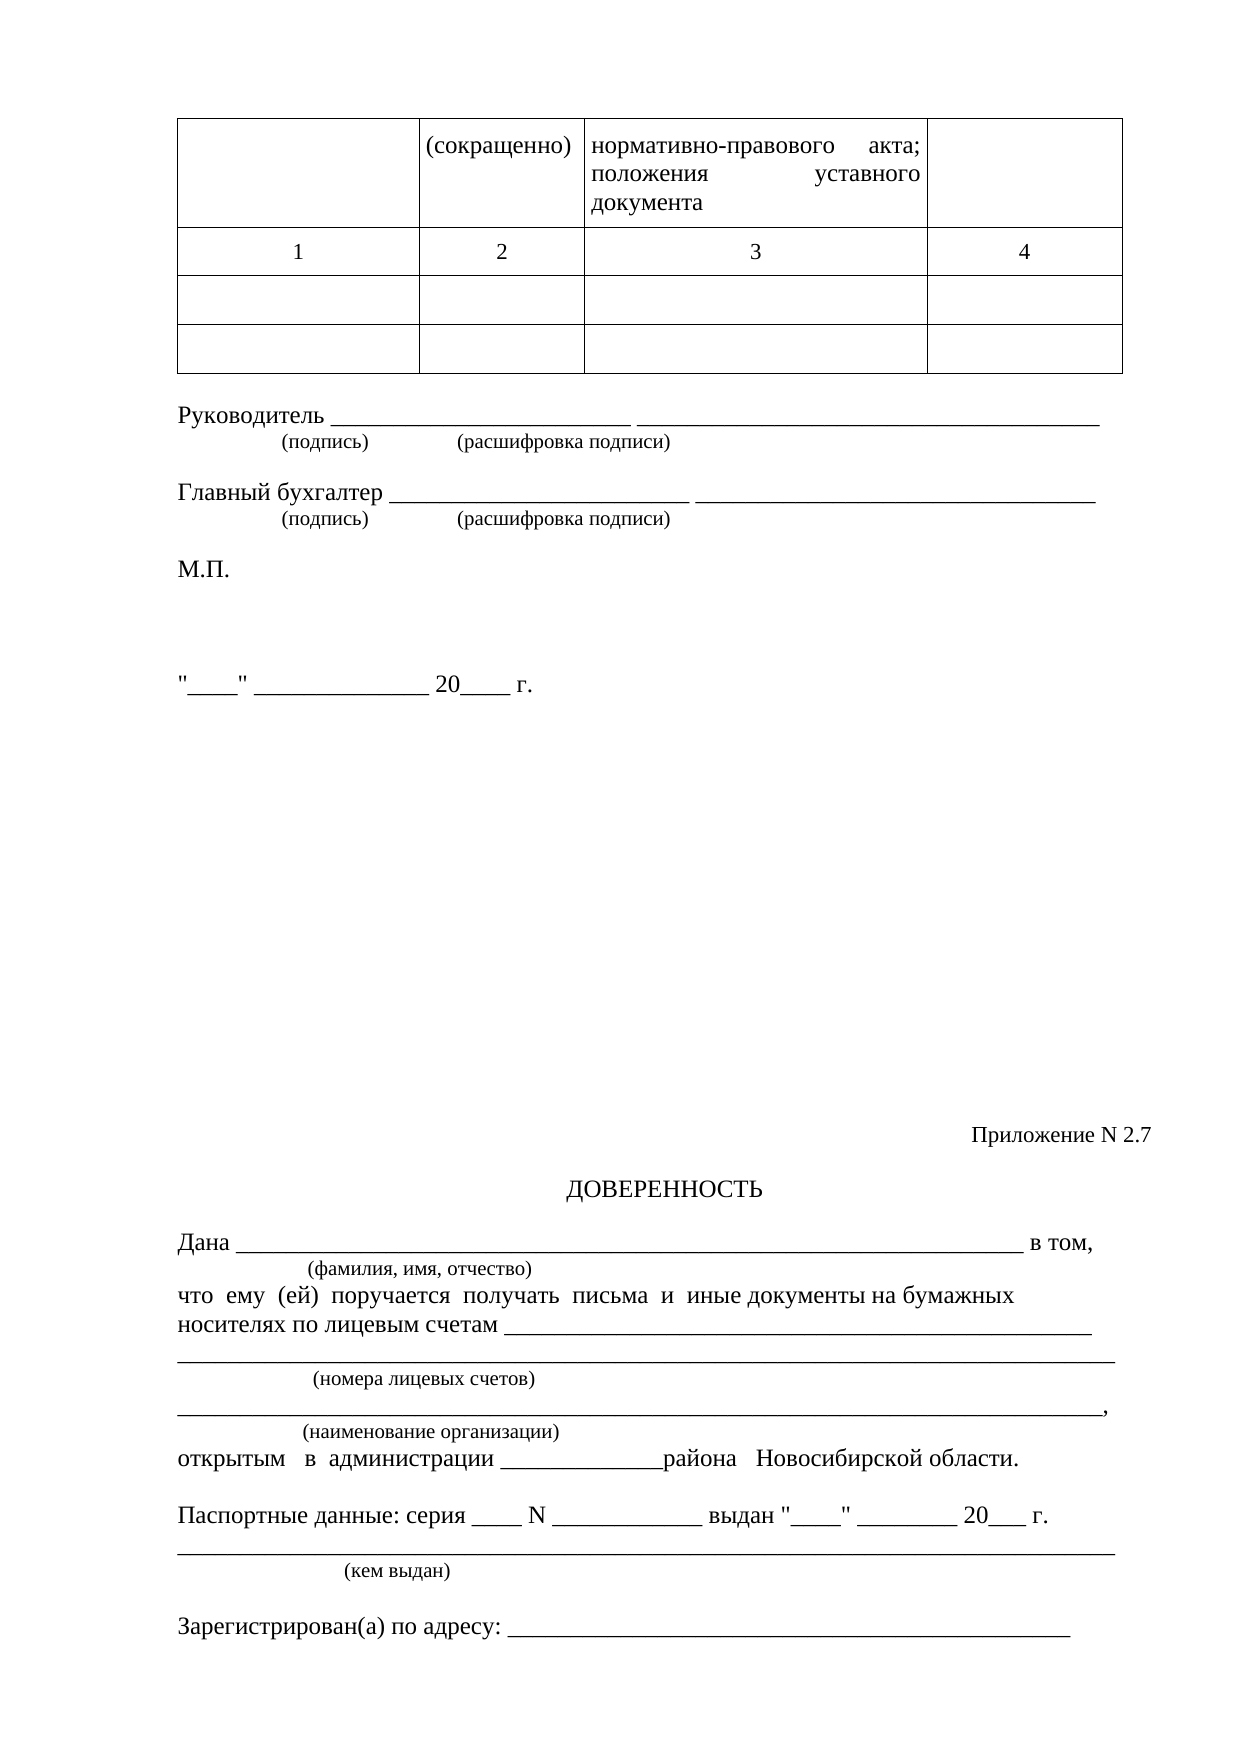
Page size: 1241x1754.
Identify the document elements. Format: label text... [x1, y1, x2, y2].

text ДОВЕРЕННОСТЬ [177, 1174, 1152, 1203]
text Приложение N 2.7 [177, 1122, 1152, 1148]
text (наименование организации) [177, 1419, 1152, 1443]
text носителях по лицевым счетам _______________________________________________ [177, 1309, 1152, 1337]
table_cell 3 [585, 228, 927, 275]
text открытым в администрации _____________района Новосибирской области. [177, 1443, 1152, 1472]
text Руководитель ________________________ _____________________________________ [177, 400, 1152, 429]
text Дана _______________________________________________________________ в том, [177, 1227, 1152, 1256]
text что ему (ей) поручается получать письма и иные документы на бумажных [177, 1280, 1152, 1309]
table_cell [178, 276, 419, 324]
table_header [585, 119, 927, 227]
table_cell [178, 325, 419, 373]
text (кем выдан) [177, 1558, 1152, 1582]
text М.П. [177, 554, 1152, 582]
text (номера лицевых счетов) [177, 1366, 1152, 1390]
text ___________________________________________________________________________ [177, 1337, 1152, 1366]
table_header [420, 119, 584, 227]
text __________________________________________________________________________, [177, 1390, 1152, 1419]
table_cell 2 [420, 228, 584, 275]
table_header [928, 119, 1122, 227]
text (подпись) (расшифровка подписи) [177, 506, 1152, 530]
text "____" ______________ 20____ г. [177, 669, 1152, 697]
table_cell [585, 325, 927, 373]
text Паспортные данные: серия ____ N ____________ выдан "____" ________ 20___ г. [177, 1501, 1152, 1529]
table_cell [585, 276, 927, 324]
table_cell [928, 276, 1122, 324]
text (подпись) (расшифровка подписи) [177, 429, 1152, 453]
table_cell 1 [178, 228, 419, 275]
text Зарегистрирован(а) по адресу: _____________________________________________ [177, 1611, 1152, 1639]
table_cell [420, 276, 584, 324]
table_cell 4 [928, 228, 1122, 275]
table_cell [928, 325, 1122, 373]
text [177, 1529, 1152, 1558]
text (фамилия, имя, отчество) [177, 1256, 1152, 1280]
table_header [178, 119, 419, 227]
text Главный бухгалтер ________________________ ________________________________ [177, 477, 1152, 506]
table_cell [420, 325, 584, 373]
